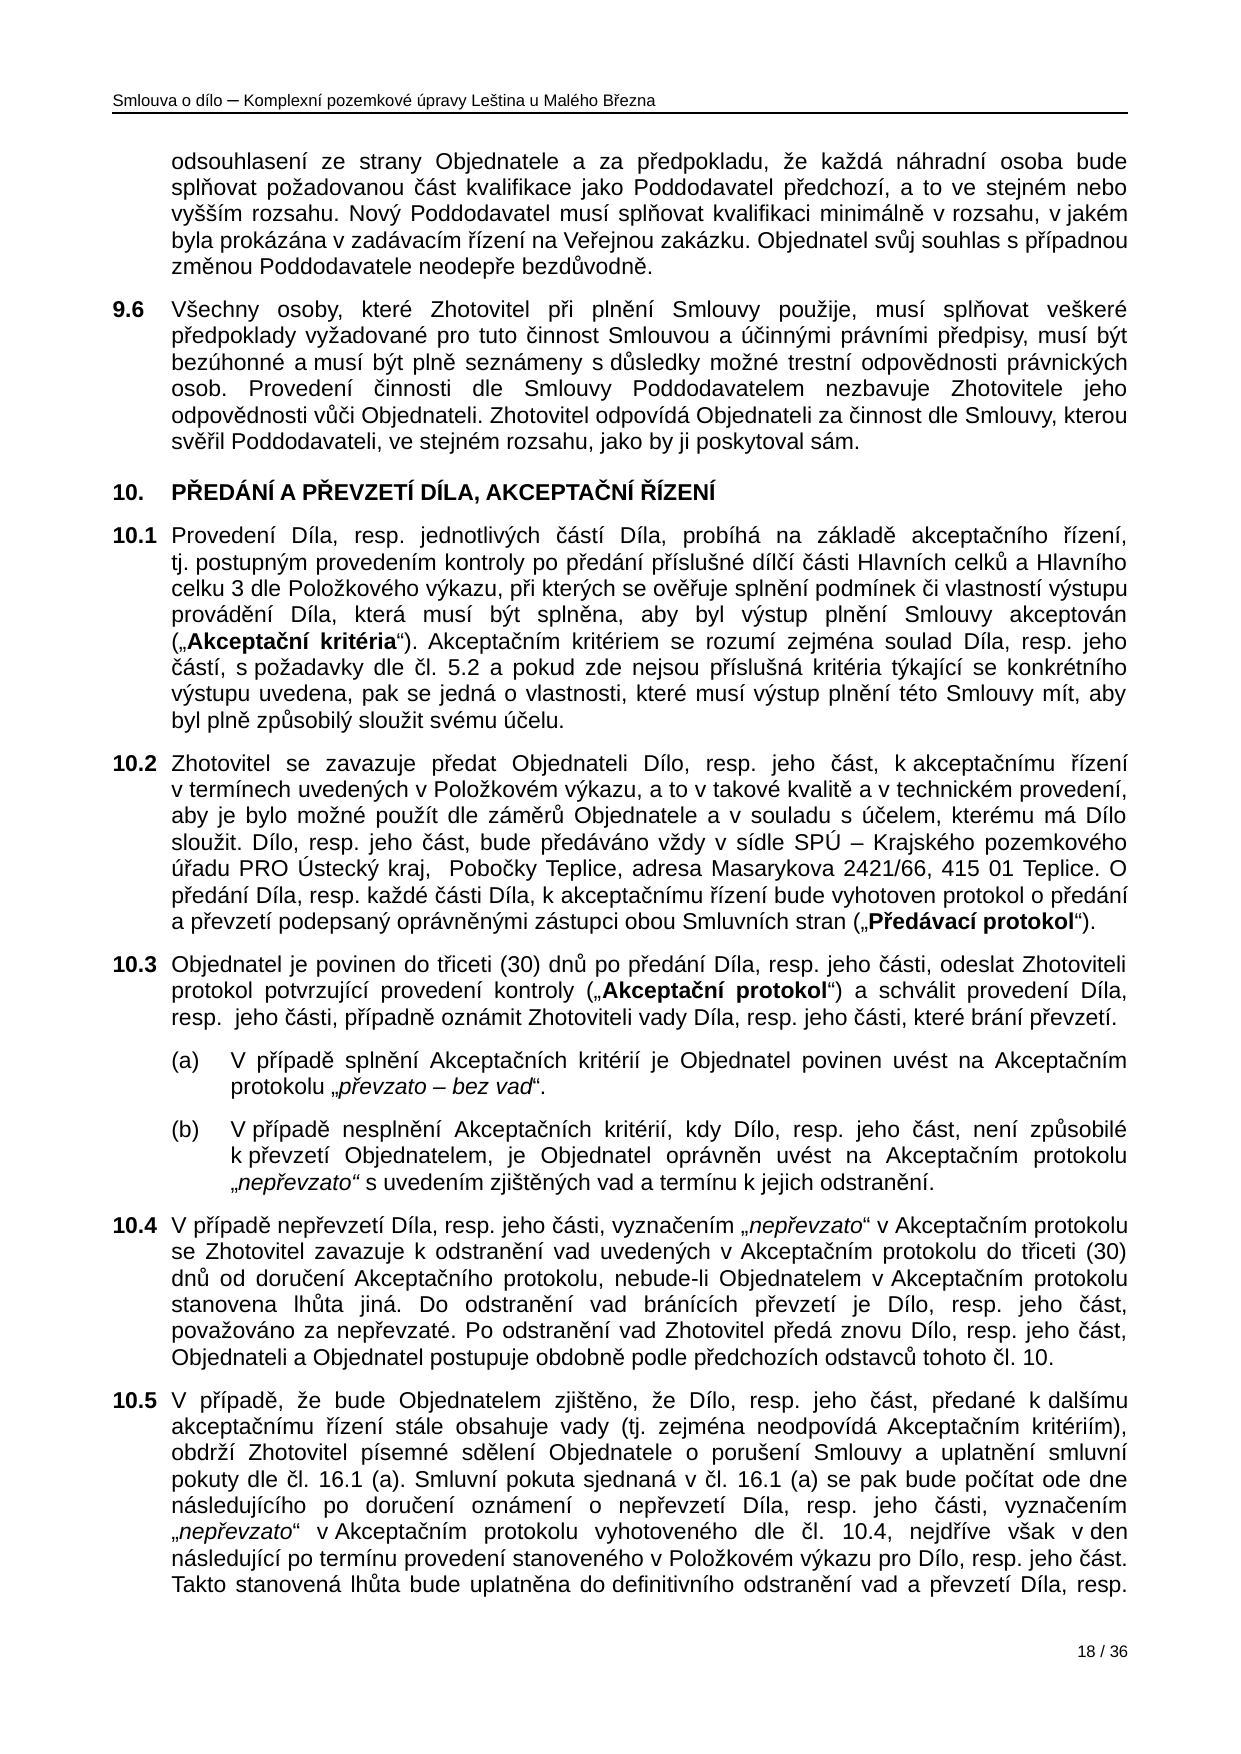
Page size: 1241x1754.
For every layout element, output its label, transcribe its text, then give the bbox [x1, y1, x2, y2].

text Objednatel je povinen do třiceti (30) dnů po předání Díla, resp. jeho části, odeslat Zhotoviteli protokol potvrzující provedení kontroly („Akceptační protokol“) a schválit provedení Díla, resp. jeho části, případně oznámit Zhotoviteli vady Díla, resp. jeho části, které brání převzetí. [112, 951, 1128, 1030]
text Všechny osoby, které Zhotovitel při plnění Smlouvy použije, musí splňovat veškeré předpoklady vyžadované pro tuto činnost Smlouvou a účinnými právními předpisy, musí být bezúhonné a musí být plně seznámeny s důsledky možné trestní odpovědnosti právnických osob. Provedení činnosti dle Smlouvy Poddodavatelem nezbavuje Zhotovitele jeho odpovědnosti vůči Objednateli. Zhotovitel odpovídá Objednateli za činnost dle Smlouvy, kterou svěřil Poddodavateli, ve stejném rozsahu, jako by ji poskytoval sám. [112, 296, 1128, 454]
list V případě splnění Akceptačních kritérií je Objednatel povinen uvést na Akceptačním protokolu „převzato – bez vad“. [171, 1047, 1128, 1099]
text V případě nepřevzetí Díla, resp. jeho části, vyznačením „nepřevzato“ v Akceptačním protokolu se Zhotovitel zavazuje k odstranění vad uvedených v Akceptačním protokolu do třiceti (30) dnů od doručení Akceptačního protokolu, nebude-li Objednatelem v Akceptačním protokolu stanovena lhůta jiná. Do odstranění vad bránících převzetí je Dílo, resp. jeho část, považováno za nepřevzaté. Po odstranění vad Zhotovitel předá znovu Dílo, resp. jeho část, Objednateli a Objednatel postupuje obdobně podle předchozích odstavců tohoto čl. 10. [112, 1212, 1128, 1370]
text Provedení Díla, resp. jednotlivých částí Díla, probíhá na základě akceptačního řízení, tj. postupným provedením kontroly po předání příslušné dílčí části Hlavních celků a Hlavního celku 3 dle Položkového výkazu, při kterých se ověřuje splnění podmínek či vlastností výstupu provádění Díla, která musí být splněna, aby byl výstup plnění Smlouvy akceptován („Akceptační kritéria“). Akceptačním kritériem se rozumí zejména soulad Díla, resp. jeho částí, s požadavky dle čl. 5.2 a pokud zde nejsou příslušná kritéria týkající se konkrétního výstupu uvedena, pak se jedná o vlastnosti, které musí výstup plnění této Smlouvy mít, aby byl plně způsobilý sloužit svému účelu. [112, 522, 1128, 733]
text Předání a převzetí Díla, Akceptační řízení [112, 479, 1128, 506]
text Zhotovitel se zavazuje předat Objednateli Dílo, resp. jeho část, k akceptačnímu řízení v termínech uvedených v Položkovém výkazu, a to v takové kvalitě a v technickém provedení, aby je bylo možné použít dle záměrů Objednatele a v souladu s účelem, kterému má Dílo sloužit. Dílo, resp. jeho část, bude předáváno vždy v sídle SPÚ – Krajského pozemkového úřadu PRO Ústecký kraj, Pobočky Teplice, adresa Masarykova 2421/66, 415 01 Teplice. O předání Díla, resp. každé části Díla, k akceptačnímu řízení bude vyhotoven protokol o předání a převzetí podepsaný oprávněnými zástupci obou Smluvních stran („Předávací protokol“). [112, 750, 1128, 934]
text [112, 148, 1128, 279]
list V případě nesplnění Akceptačních kritérií, kdy Dílo, resp. jeho část, není způsobilé k převzetí Objednatelem, je Objednatel oprávněn uvést na Akceptačním protokolu „nepřevzato“ s uvedením zjištěných vad a termínu k jejich odstranění. [171, 1116, 1128, 1195]
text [112, 1387, 1128, 1597]
